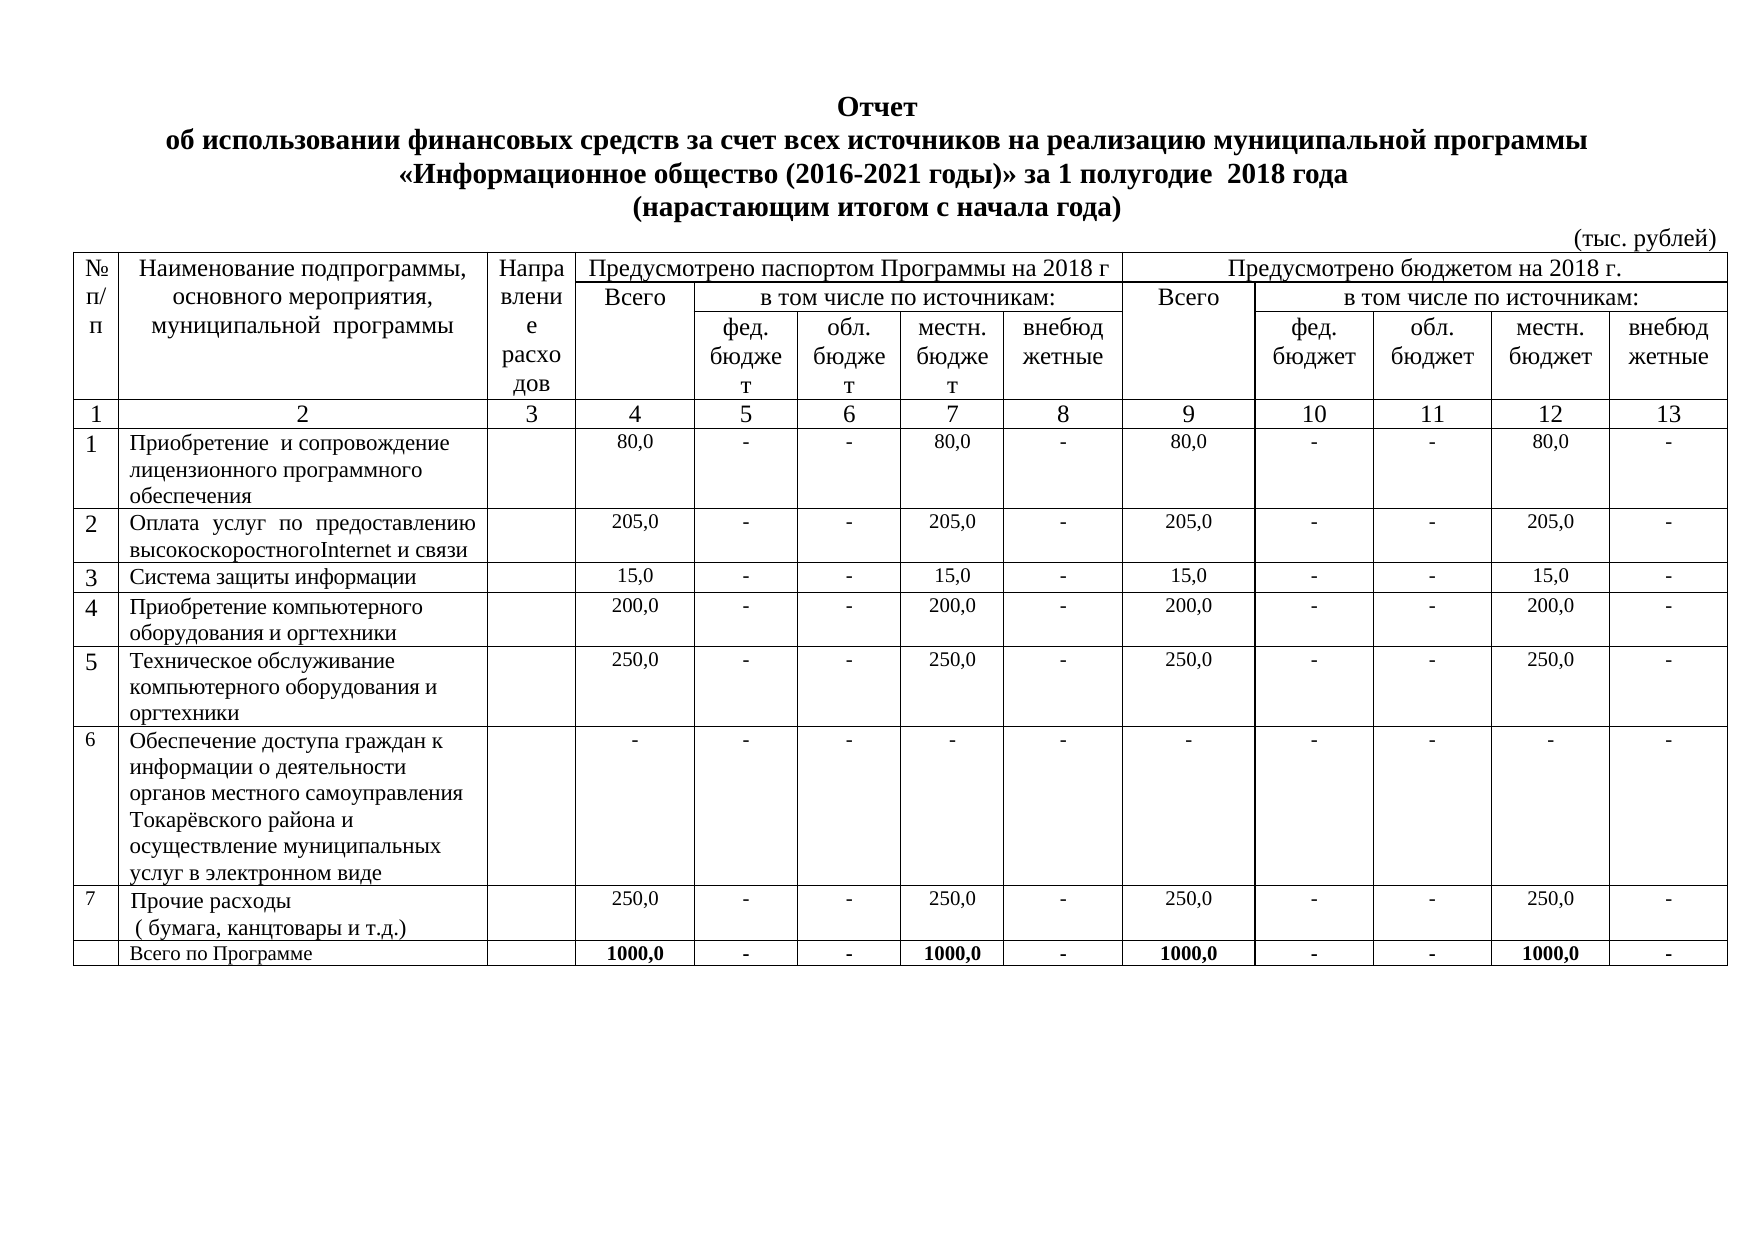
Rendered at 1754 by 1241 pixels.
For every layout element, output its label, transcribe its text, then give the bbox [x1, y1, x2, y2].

table_cell 250,0 [1492, 886, 1609, 940]
table_cell 7 [901, 400, 1003, 428]
table_cell 6 [798, 400, 900, 428]
table_cell - [695, 429, 797, 508]
table_cell - [1256, 727, 1373, 885]
table_cell 1000,0 [901, 941, 1003, 965]
table_cell Приобретение компьютерного оборудования и оргтехники [119, 593, 487, 646]
table_cell - [1004, 593, 1122, 646]
table_cell 13 [1610, 400, 1727, 428]
table_cell - [1610, 509, 1727, 562]
table_cell [488, 941, 575, 965]
table_cell 3 [74, 563, 118, 592]
table_cell - [1374, 563, 1491, 592]
table_cell 80,0 [1492, 429, 1609, 508]
table_cell - [695, 509, 797, 562]
table_cell - [1492, 727, 1609, 885]
table_cell 250,0 [901, 647, 1003, 726]
table_cell 80,0 [901, 429, 1003, 508]
table_cell 4 [74, 593, 118, 646]
table_cell 5 [74, 647, 118, 726]
table_cell [488, 727, 575, 885]
table_cell 80,0 [1123, 429, 1254, 508]
table_cell местн. бюджет [1492, 312, 1609, 398]
table_cell внебюджетные [1004, 312, 1122, 398]
table_cell местн. бюджет [901, 312, 1003, 398]
table_cell - [798, 727, 900, 885]
table_cell - [1256, 429, 1373, 508]
table_cell - [695, 593, 797, 646]
table_cell - [1374, 593, 1491, 646]
table_cell - [798, 886, 900, 940]
table_cell - [1004, 941, 1122, 965]
table_cell 5 [695, 400, 797, 428]
table_header (тыс. рублей) [74, 223, 1728, 252]
table_cell - [1004, 563, 1122, 592]
table_cell - [1004, 727, 1122, 885]
table_cell 205,0 [901, 509, 1003, 562]
table_cell 205,0 [576, 509, 694, 562]
table_cell обл. бюджет [1374, 312, 1491, 398]
table_cell - [901, 727, 1003, 885]
table_cell Направление расходов [488, 253, 575, 398]
table_cell - [798, 593, 900, 646]
text Отчет об использовании финансовых средств за счет всех источников на реализацию муниципальной программы «Информационное общество (2016-2021 годы)» за 1 полугодие 2018 года (нарастающим итогом с начала года) [118, 89, 1636, 223]
table_cell 200,0 [901, 593, 1003, 646]
table_cell 2 [119, 400, 487, 428]
table_cell 200,0 [1123, 593, 1254, 646]
table_cell - [798, 941, 900, 965]
table_cell 200,0 [576, 593, 694, 646]
table_cell 3 [488, 400, 575, 428]
table_cell 6 [74, 727, 118, 885]
table_cell [488, 429, 575, 508]
table_cell Прочие расходы ( бумага, канцтовары и т.д.) [119, 886, 487, 940]
table_cell фед. бюджет [695, 312, 797, 398]
table_cell 9 [1123, 400, 1254, 428]
table_cell Наименование подпрограммы, основного мероприятия, муниципальной программы [119, 253, 487, 398]
table_cell в том числе по источникам: [695, 283, 1122, 311]
table_cell - [1374, 429, 1491, 508]
table_cell 250,0 [576, 647, 694, 726]
table_cell 7 [74, 886, 118, 940]
table_cell - [695, 727, 797, 885]
table_cell - [1374, 727, 1491, 885]
table_cell - [798, 647, 900, 726]
table_cell 205,0 [1492, 509, 1609, 562]
table_cell - [1610, 727, 1727, 885]
table_cell - [798, 429, 900, 508]
table_cell - [1374, 509, 1491, 562]
table_cell - [1004, 886, 1122, 940]
table_cell - [1256, 886, 1373, 940]
table_cell 1000,0 [1123, 941, 1254, 965]
table_cell 8 [1004, 400, 1122, 428]
table_cell 250,0 [1492, 647, 1609, 726]
table_cell - [1610, 593, 1727, 646]
table_cell 10 [1256, 400, 1373, 428]
table_cell Предусмотрено бюджетом на 2018 г. [1123, 253, 1727, 281]
table_cell - [798, 563, 900, 592]
table_cell - [1610, 886, 1727, 940]
table_cell Всего [576, 283, 694, 398]
table_cell 15,0 [901, 563, 1003, 592]
table_cell - [1004, 647, 1122, 726]
table_cell 250,0 [1123, 886, 1254, 940]
table_cell 11 [1374, 400, 1491, 428]
table_cell Обеспечение доступа граждан к информации о деятельности органов местного самоуправления Токарёвского района и осуществление муниципальных услуг в электронном виде [119, 727, 487, 885]
table_cell - [1610, 941, 1727, 965]
table_cell Оплата услуг по предоставлению высокоскоростногоInternet и связи [119, 509, 487, 562]
table_cell 1 [74, 429, 118, 508]
table_cell - [1256, 509, 1373, 562]
table_cell 200,0 [1492, 593, 1609, 646]
table_cell 1000,0 [1492, 941, 1609, 965]
table_cell фед. бюджет [1256, 312, 1373, 398]
table_cell - [1374, 941, 1491, 965]
table_cell [488, 647, 575, 726]
table_cell № п/п [74, 253, 118, 398]
table_cell внебюджетные [1610, 312, 1727, 398]
table_cell 205,0 [1123, 509, 1254, 562]
table_cell - [1610, 429, 1727, 508]
table_cell - [695, 563, 797, 592]
table_cell 250,0 [1123, 647, 1254, 726]
table_cell [488, 886, 575, 940]
table_cell - [576, 727, 694, 885]
table_cell [488, 509, 575, 562]
table_cell 15,0 [1123, 563, 1254, 592]
table_cell Система защиты информации [119, 563, 487, 592]
table_cell 80,0 [576, 429, 694, 508]
table_cell - [1256, 563, 1373, 592]
table_cell 250,0 [901, 886, 1003, 940]
table_cell в том числе по источникам: [1256, 283, 1727, 311]
table_cell - [695, 647, 797, 726]
table_cell 15,0 [576, 563, 694, 592]
table_cell - [1610, 563, 1727, 592]
table_cell - [1374, 647, 1491, 726]
table_cell 250,0 [576, 886, 694, 940]
table_cell обл. бюджет [798, 312, 900, 398]
table_cell - [1256, 647, 1373, 726]
table_cell - [1374, 886, 1491, 940]
table_cell - [798, 509, 900, 562]
table_cell 1 [74, 400, 118, 428]
table_cell Техническое обслуживание компьютерного оборудования и оргтехники [119, 647, 487, 726]
table_cell - [1610, 647, 1727, 726]
table_cell [74, 941, 118, 965]
table_cell - [1004, 429, 1122, 508]
table_cell [488, 563, 575, 592]
table_cell - [1004, 509, 1122, 562]
table_cell - [1256, 941, 1373, 965]
table_cell Всего [1123, 283, 1254, 398]
table_cell 4 [576, 400, 694, 428]
table_cell - [1256, 593, 1373, 646]
table_cell Предусмотрено паспортом Программы на 2018 г [576, 253, 1122, 281]
table_cell - [695, 886, 797, 940]
table_cell [488, 593, 575, 646]
table_cell 2 [74, 509, 118, 562]
table_cell 12 [1492, 400, 1609, 428]
table_cell 1000,0 [576, 941, 694, 965]
table_cell Приобретение и сопровождение лицензионного программного обеспечения [119, 429, 487, 508]
table_cell 15,0 [1492, 563, 1609, 592]
table_cell - [695, 941, 797, 965]
table_cell Всего по Программе [119, 941, 487, 965]
table_cell - [1123, 727, 1254, 885]
